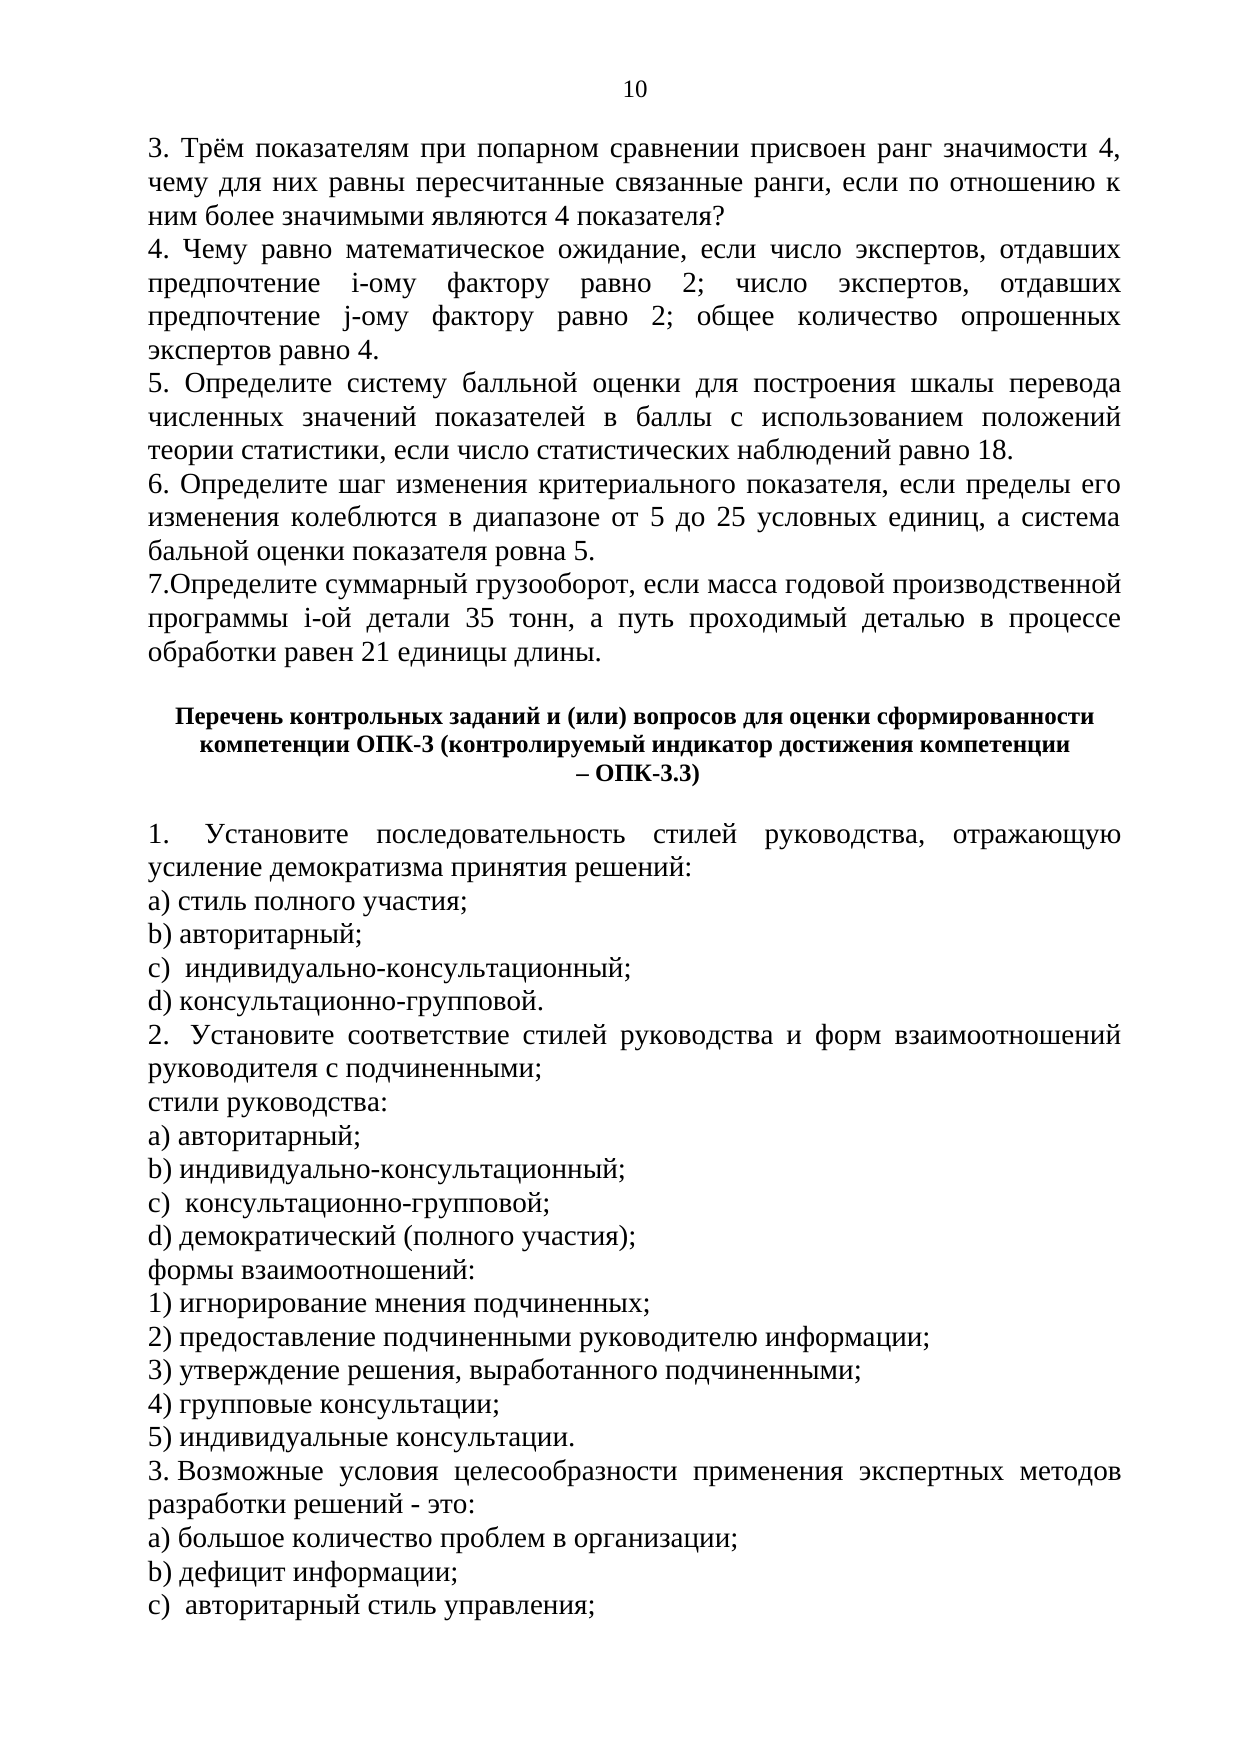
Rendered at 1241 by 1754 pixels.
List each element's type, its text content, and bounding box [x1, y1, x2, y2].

text 5) индивидуальные консультации. [148, 1419, 1122, 1453]
text b) дефицит информации; [148, 1554, 1122, 1587]
text a) большое количество проблем в организации; [148, 1520, 1122, 1554]
text c) авторитарный стиль управления; [148, 1587, 1122, 1621]
text b) авторитарный; [148, 916, 1122, 950]
text a) авторитарный; [148, 1118, 1122, 1151]
text – ОПК-3.3) [148, 758, 1122, 787]
text 7.Определите суммарный грузооборот, если масса годовой производственной программы i-ой детали 35 тонн, а путь проходимый деталью в процессе обработки равен 21 единицы длины. [148, 567, 1122, 667]
text 3. Трём показателям при попарном сравнении присвоен ранг значимости 4, чему для них равны пересчитанные связанные ранги, если по отношению к ним более значимыми являются 4 показателя? [148, 131, 1122, 231]
text компетенции ОПК-3 (контролируемый индикатор достижения компетенции [148, 729, 1122, 758]
text формы взаимоотношений: [148, 1252, 1122, 1285]
text Перечень контрольных заданий и (или) вопросов для оценки сформированности [148, 701, 1122, 729]
text 2. Установите соответствие стилей руководства и форм взаимоотношений руководителя с подчиненными; [148, 1017, 1122, 1084]
text a) стиль полного участия; [148, 883, 1122, 916]
text 2) предоставление подчиненными руководителю информации; [148, 1319, 1122, 1352]
text c) индивидуально-консультационный; [148, 950, 1122, 983]
text d) консультационно-групповой. [148, 983, 1122, 1017]
text 6. Определите шаг изменения критериального показателя, если пределы его изменения колеблются в диапазоне от 5 до 25 условных единиц, а система бальной оценки показателя ровна 5. [148, 466, 1122, 567]
text 3) утверждение решения, выработанного подчиненными; [148, 1352, 1122, 1386]
text 1. Установите последовательность стилей руководства, отражающую усиление демократизма принятия решений: [148, 816, 1122, 883]
text d) демократический (полного участия); [148, 1218, 1122, 1252]
text 1) игнорирование мнения подчиненных; [148, 1285, 1122, 1319]
text c) консультационно-групповой; [148, 1185, 1122, 1218]
text b) индивидуально-консультационный; [148, 1151, 1122, 1185]
text 3. Возможные условия целесообразности применения экспертных методов разработки решений - это: [148, 1453, 1122, 1520]
text 4. Чему равно математическое ожидание, если число экспертов, отдавших предпочтение i-ому фактору равно 2; число экспертов, отдавших предпочтение j-ому фактору равно 2; общее количество опрошенных экспертов равно 4. [148, 231, 1122, 365]
text 4) групповые консультации; [148, 1386, 1122, 1419]
text 5. Определите систему балльной оценки для построения шкалы перевода численных значений показателей в баллы с использованием положений теории статистики, если число статистических наблюдений равно 18. [148, 365, 1122, 466]
text стили руководства: [148, 1084, 1122, 1118]
